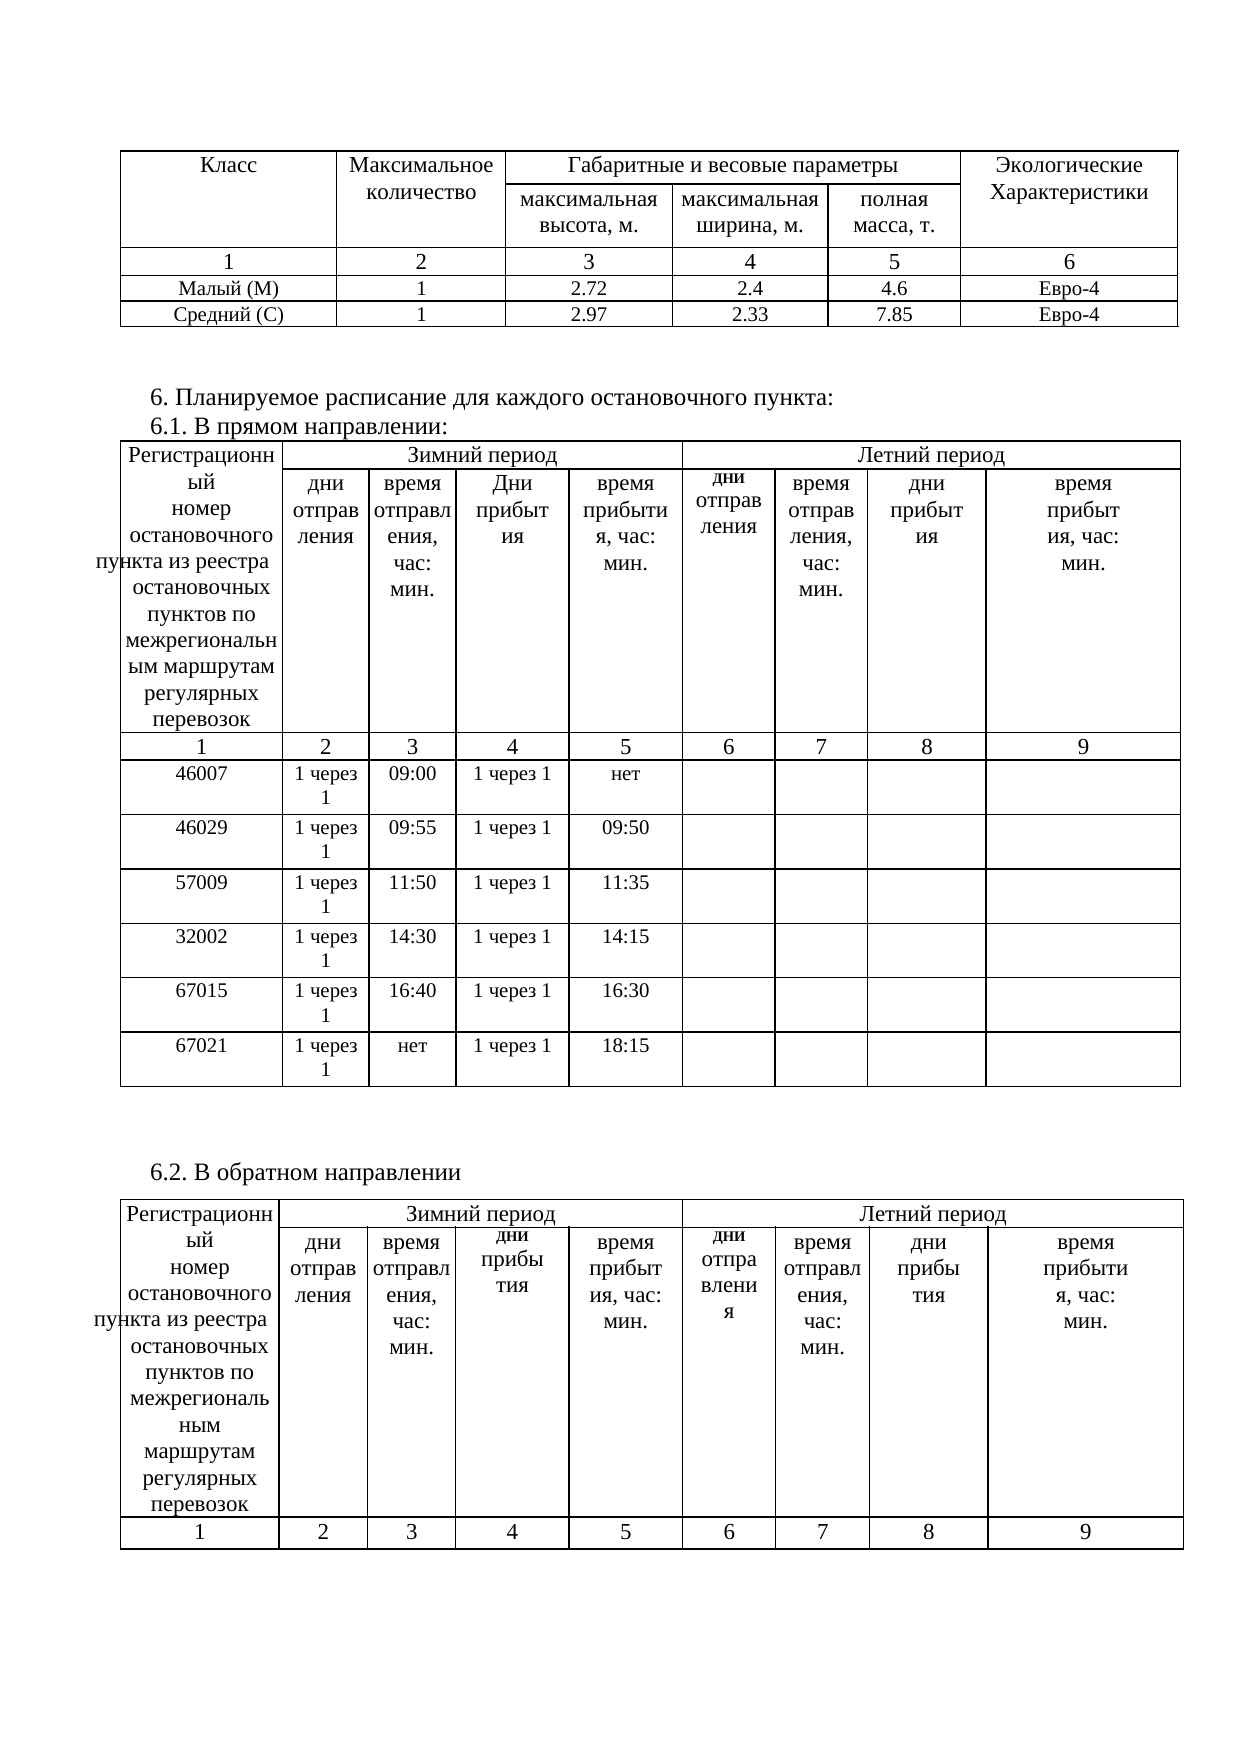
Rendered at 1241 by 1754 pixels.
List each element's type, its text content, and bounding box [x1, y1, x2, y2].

table_cell 09:50 [570, 815, 682, 868]
table_cell время отправ ления, час: мин. [776, 470, 867, 731]
table_cell 3 [506, 248, 672, 274]
table_cell 1 через 1 [457, 1033, 568, 1086]
table_cell 1 через 1 [457, 924, 568, 977]
table_cell ДНИ прибы тия [456, 1228, 568, 1516]
table_cell [683, 870, 774, 922]
table_cell 3 [368, 1518, 455, 1548]
table_cell 6 [683, 1518, 775, 1548]
table_cell 46007 [121, 761, 282, 814]
table_cell 2 [280, 1518, 367, 1548]
table_header Летний период [683, 442, 1180, 468]
table_cell 2.72 [506, 276, 672, 300]
table_cell 1 через 1 [283, 761, 368, 814]
table_cell 1 через 1 [457, 870, 568, 922]
table_cell [776, 1033, 867, 1086]
table_cell 09:55 [370, 815, 455, 868]
table_cell 5 [829, 248, 960, 274]
table_cell дни отправ ления [283, 470, 368, 731]
table_cell [776, 870, 867, 922]
table_cell максимальная высота, м. [506, 185, 672, 247]
table_cell 1 через 1 [283, 924, 368, 977]
table_cell 2 [283, 733, 368, 759]
table_cell 6 [683, 733, 774, 759]
table_cell Евро-4 [961, 302, 1177, 326]
table_cell 67015 [121, 978, 282, 1031]
table_cell [776, 924, 867, 977]
table_cell [776, 978, 867, 1031]
text 6.1. В прямом направлении: [150, 411, 1090, 440]
table_cell 11:50 [370, 870, 455, 922]
table_cell [776, 761, 867, 814]
table_cell 2.33 [673, 302, 827, 326]
text 6.2. В обратном направлении [150, 1157, 1090, 1186]
table_cell [683, 815, 774, 868]
table_cell 1 [121, 248, 336, 274]
table_cell 2.97 [506, 302, 672, 326]
table_cell 5 [570, 1518, 682, 1548]
table_cell 14:15 [570, 924, 682, 977]
table_cell ДНИ отпра влени я [683, 1228, 775, 1516]
table_cell время отправл ения, час: мин. [370, 470, 455, 731]
table_cell 2.4 [673, 276, 827, 300]
table_cell нет [370, 1033, 455, 1086]
table_cell [868, 924, 985, 977]
table_header Зимний период [280, 1200, 682, 1226]
table_cell время прибыт ия, час: мин. [570, 1228, 682, 1516]
table_cell [987, 978, 1180, 1031]
table_cell дни прибыт ия [868, 470, 985, 731]
table_cell дни прибы тия [870, 1228, 987, 1516]
table_cell 16:40 [370, 978, 455, 1031]
table_cell 1 через 1 [457, 978, 568, 1031]
table_cell 4 [457, 733, 568, 759]
table_cell 1 [337, 276, 505, 300]
table_cell время прибыти я, час: мин. [570, 470, 682, 731]
table_cell 09:00 [370, 761, 455, 814]
table_cell полная масса, т. [829, 185, 960, 247]
table_header Регистрационный номер остановочного пункта из реестра остановочных пунктов по межрегиональным маршрутам регулярных перевозок [121, 442, 282, 731]
table_cell время прибыти я, час: мин. [989, 1228, 1183, 1516]
table_cell 57009 [121, 870, 282, 922]
table_cell [776, 815, 867, 868]
table_cell 8 [870, 1518, 987, 1548]
table_cell 1 [337, 302, 505, 326]
table_cell [987, 870, 1180, 922]
table_cell [987, 815, 1180, 868]
table_cell 7 [776, 733, 867, 759]
table_header Габаритные и весовые параметры [506, 152, 960, 183]
table_cell Малый (М) [121, 276, 336, 300]
table_cell ДНИ отправ ления [683, 470, 774, 731]
table_cell [868, 815, 985, 868]
table_cell 1 через 1 [283, 1033, 368, 1086]
table_cell 8 [868, 733, 985, 759]
table_cell 2 [337, 248, 505, 274]
table_cell 16:30 [570, 978, 682, 1031]
table_cell 7 [776, 1518, 869, 1548]
table_cell время отправл ения, час: мин. [776, 1228, 869, 1516]
table_cell 5 [570, 733, 682, 759]
text 6. Планируемое расписание для каждого остановочного пункта: [150, 382, 1090, 411]
table_cell 9 [987, 733, 1180, 759]
table_cell 1 [121, 1518, 278, 1548]
table_cell 67021 [121, 1033, 282, 1086]
table_cell [868, 761, 985, 814]
table_cell [987, 924, 1180, 977]
table_cell 1 через 1 [283, 978, 368, 1031]
table_cell [868, 870, 985, 922]
table_cell 1 через 1 [283, 870, 368, 922]
table_cell 1 через 1 [457, 815, 568, 868]
table_cell нет [570, 761, 682, 814]
table_cell 14:30 [370, 924, 455, 977]
table_cell 1 через 1 [283, 815, 368, 868]
table_cell 9 [989, 1518, 1183, 1548]
table_cell 4 [673, 248, 827, 274]
table_cell 4.6 [829, 276, 960, 300]
table_cell время отправл ения, час: мин. [368, 1228, 455, 1516]
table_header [121, 1200, 278, 1516]
table_cell [868, 1033, 985, 1086]
table_cell время прибыт ия, час: мин. [987, 470, 1180, 731]
table_cell [683, 924, 774, 977]
table_cell [868, 978, 985, 1031]
table_header Экологические Характеристики [961, 152, 1177, 247]
table_cell [987, 1033, 1180, 1086]
table_cell Дни прибыт ия [457, 470, 568, 731]
table_header Максимальное количество [337, 152, 505, 247]
table_cell Евро-4 [961, 276, 1177, 300]
table_cell [683, 1033, 774, 1086]
table_cell 3 [370, 733, 455, 759]
table_header Класс [121, 152, 336, 247]
table_cell [683, 761, 774, 814]
table_cell 46029 [121, 815, 282, 868]
table_cell 11:35 [570, 870, 682, 922]
table_cell 4 [456, 1518, 568, 1548]
table_cell максимальная ширина, м. [673, 185, 827, 247]
table_header Зимний период [283, 442, 682, 468]
table_cell 1 через 1 [457, 761, 568, 814]
table_header Летний период [683, 1200, 1183, 1226]
table_cell [683, 978, 774, 1031]
table_cell 7.85 [829, 302, 960, 326]
table_cell 32002 [121, 924, 282, 977]
table_cell 18:15 [570, 1033, 682, 1086]
table_cell [987, 761, 1180, 814]
table_cell Средний (С) [121, 302, 336, 326]
table_cell 1 [121, 733, 282, 759]
table_cell дни отправ ления [280, 1228, 367, 1516]
table_cell 6 [961, 248, 1177, 274]
